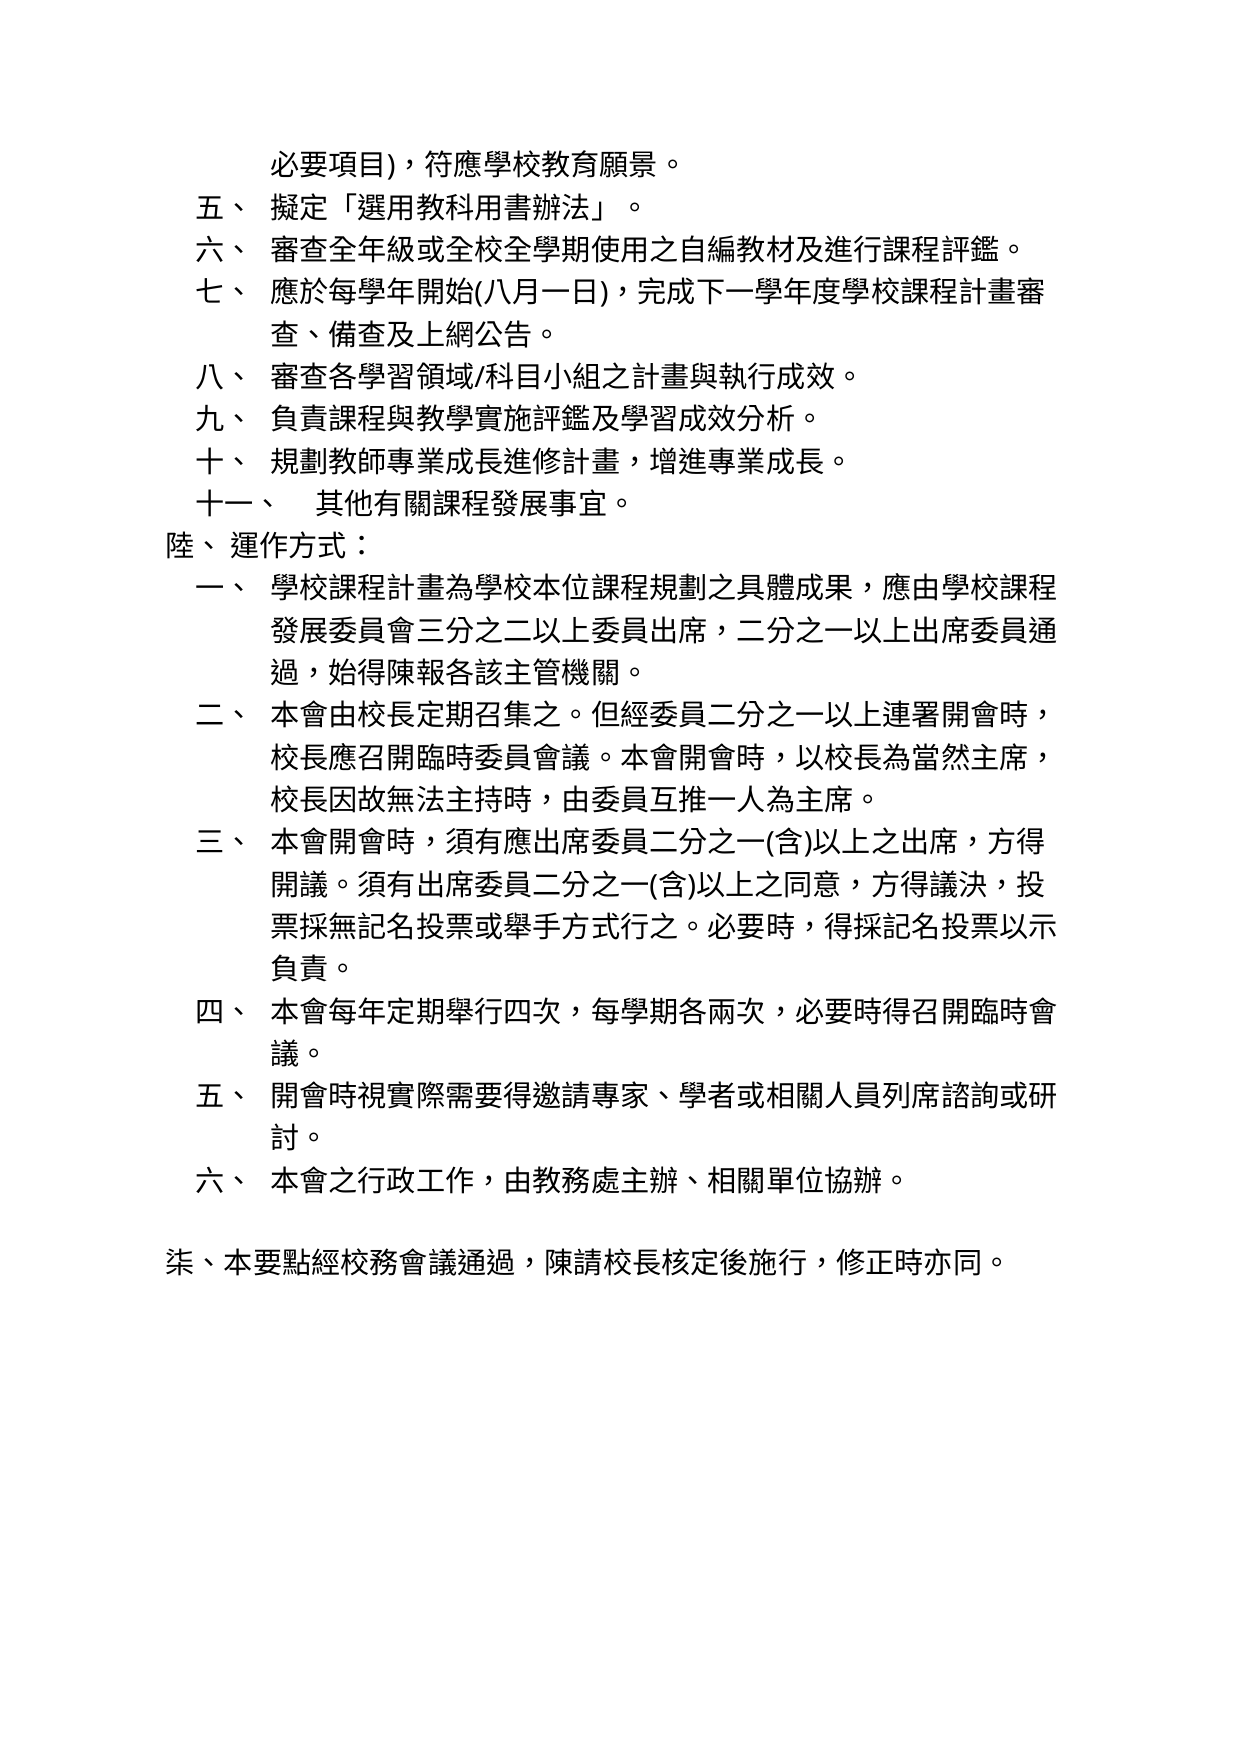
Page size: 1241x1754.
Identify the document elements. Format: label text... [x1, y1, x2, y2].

list 擬定「選用教科用書辦法」。 [195, 184, 1075, 226]
list 本會開會時，須有應出席委員二分之一(含)以上之出席，方得開議。須有出席委員二分之一(含)以上之同意，方得議決，投票採無記名投票或舉手方式行之。必要時，得採記名投票以示負責。 [195, 819, 1075, 988]
text 陸、 運作方式： [165, 523, 1075, 565]
list 開會時視實際需要得邀請專家、學者或相關人員列席諮詢或研討。 [195, 1073, 1075, 1157]
list 其他有關課程發展事宜。 [195, 480, 1075, 523]
list 本會由校長定期召集之。但經委員二分之一以上連署開會時，校長應召開臨時委員會議。本會開會時，以校長為當然主席，校長因故無法主持時，由委員互推一人為主席。 [195, 692, 1075, 819]
list 審查各學習領域/科目小組之計畫與執行成效。 [195, 353, 1075, 396]
text 柒、本要點經校務會議通過，陳請校長核定後施行，修正時亦同。 [165, 1239, 1075, 1282]
list 規劃教師專業成長進修計畫，增進專業成長。 [195, 438, 1075, 480]
list 本會之行政工作，由教務處主辦、相關單位協辦。 [195, 1157, 1075, 1199]
list 審查全年級或全校全學期使用之自編教材及進行課程評鑑。 [195, 226, 1075, 269]
list 學校課程計畫為學校本位課程規劃之具體成果，應由學校課程發展委員會三分之二以上委員出席，二分之一以上出席委員通過，始得陳報各該主管機關。 [195, 565, 1075, 692]
list 本會每年定期舉行四次，每學期各兩次，必要時得召開臨時會議。 [195, 988, 1075, 1073]
list 應於每學年開始(八月一日)，完成下一學年度學校課程計畫審查、備查及上網公告。 [195, 269, 1075, 353]
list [195, 142, 1075, 184]
list 負責課程與教學實施評鑑及學習成效分析。 [195, 396, 1075, 438]
